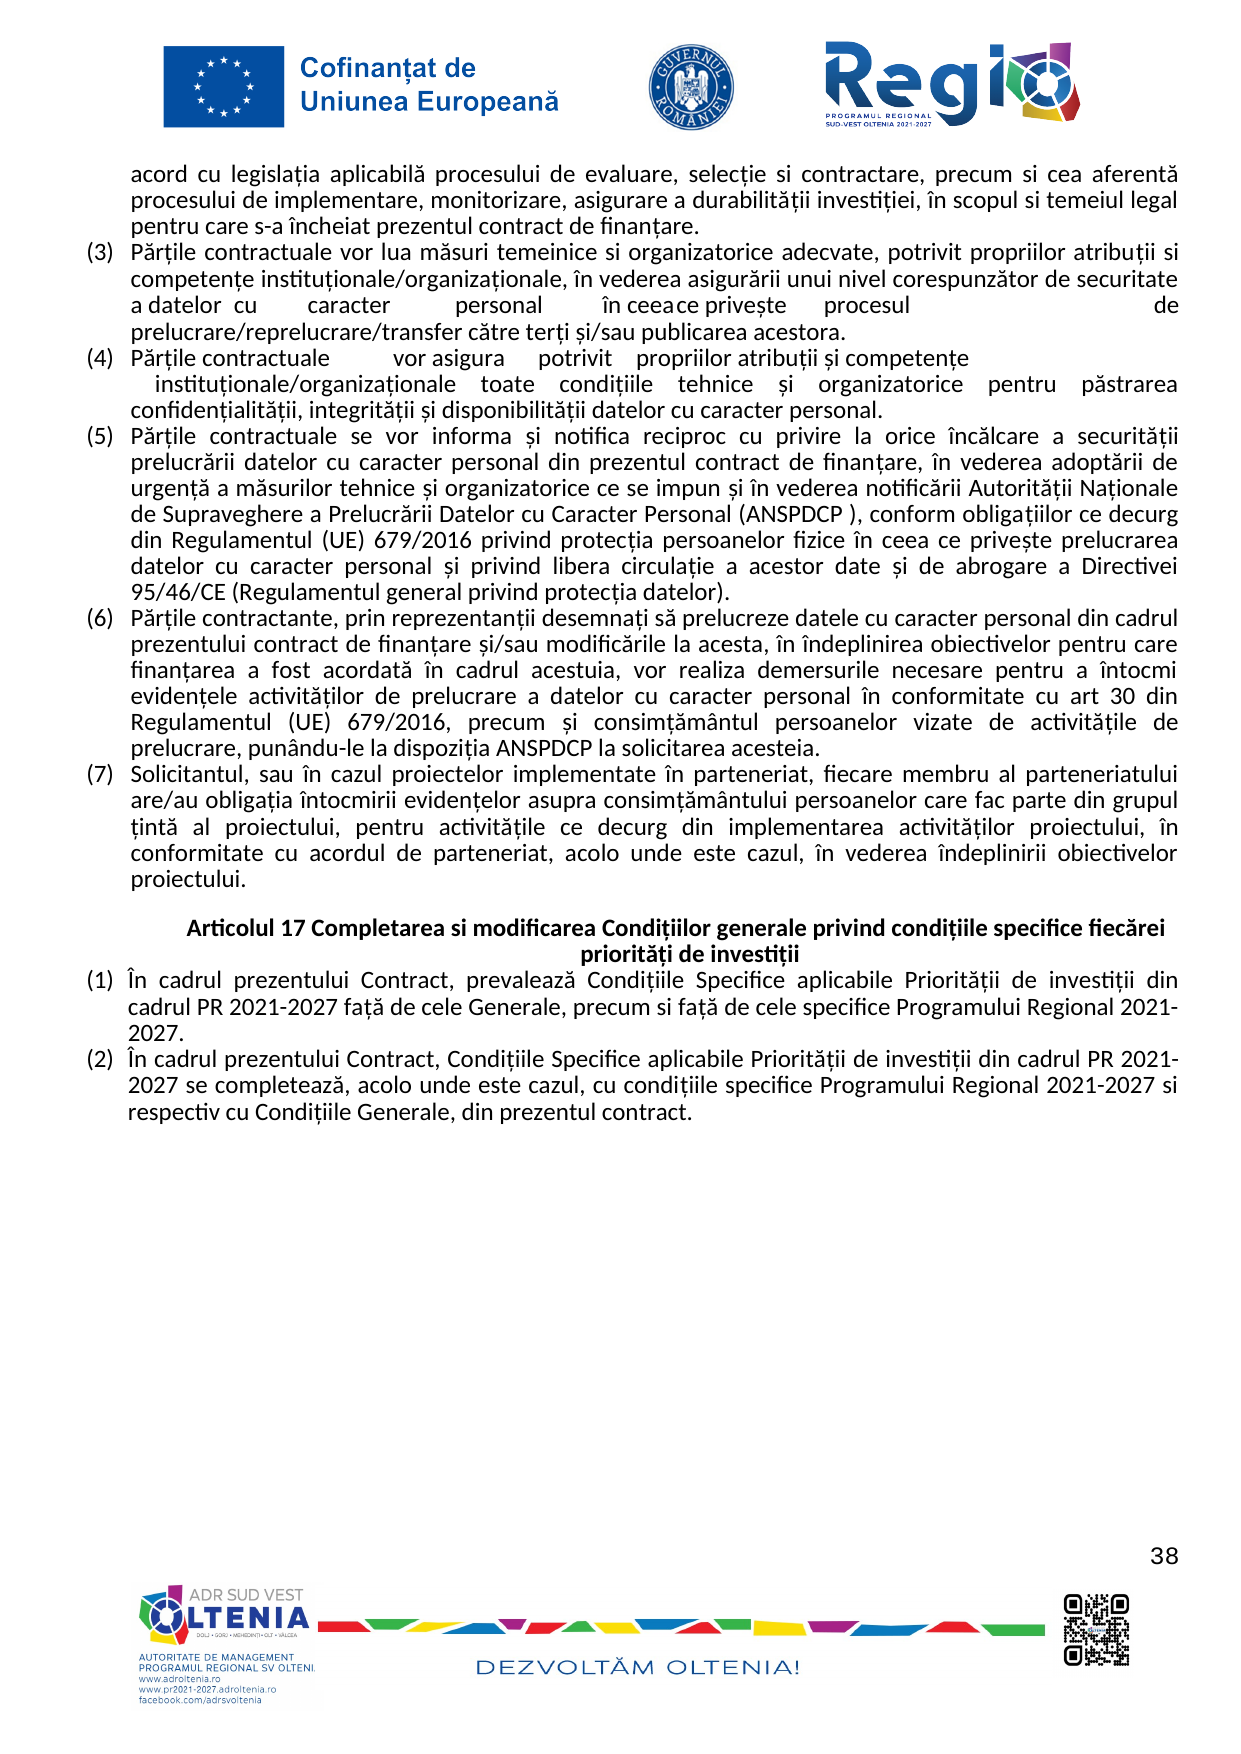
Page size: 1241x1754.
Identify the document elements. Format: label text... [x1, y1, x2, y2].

picture [823, 40, 1082, 129]
text instituţionale/organizaţionale toate condiţiile tehnice şi organizatorice pentru păstrarea confidenţialităţii, integrităţii şi disponibilităţii datelor cu caracter personal. [130, 371, 1179, 423]
list Părţile contractuale se vor informa şi notifica reciproc cu privire la orice încălcare a securităţii prelucrării datelor cu caracter personal din prezentul contract de finanţare, în vederea adoptării de urgenţă a măsurilor tehnice şi organizatorice ce se impun şi în vederea notificării Autorităţii Naţionale de Supraveghere a Prelucrării Datelor cu Caracter Personal (ANSPDCP ), conform obligaţiilor ce decurg din Regulamentul (UE) 679/2016 privind protecţia persoanelor fizice în ceea ce priveşte prelucrarea datelor cu caracter personal şi privind libera circulaţie a acestor date şi de abrogare a Directivei 95/46/CE (Regulamentul general privind protecţia datelor). [86, 423, 1179, 606]
list Solicitantul, sau în cazul proiectelor implementate în parteneriat, fiecare membru al parteneriatului are/au obligaţia întocmirii evidenţelor asupra consimţământului persoanelor care fac parte din grupul ţintă al proiectului, pentru activităţile ce decurg din implementarea activităţilor proiectului, în conformitate cu acordul de parteneriat, acolo unde este cazul, în vederea îndeplinirii obiectivelor proiectului. [86, 762, 1179, 892]
list În cadrul prezentului Contract, Condiţiile Specifice aplicabile Priorităţii de investiţii din cadrul PR 2021-2027 se completează, acolo unde este cazul, cu condiţiile specifice Programului Regional 2021-2027 si respectiv cu Condiţiile Generale, din prezentul contract. [86, 1046, 1179, 1126]
picture [158, 42, 561, 131]
list Părţile contractuale vor lua măsuri temeinice si organizatorice adecvate, potrivit propriilor atribuţii si competenţe instituţionale/organizaţionale, în vederea asigurării unui nivel corespunzător de securitate a datelor cu caracter personal în ceea ce priveşte procesul de prelucrare/reprelucrare/transfer către terţi şi/sau publicarea acestora. [86, 239, 1179, 345]
list În cadrul prezentului Contract, prevalează Condiţiile Specifice aplicabile Priorităţii de investiţii din cadrul PR 2021-2027 faţă de cele Generale, precum si faţă de cele specifice Programului Regional 2021-2027. [86, 968, 1179, 1046]
text Articolul 17 Completarea si modificarea Condiţiilor generale privind condiţiile specifice fiecărei priorităţi de investiţii [173, 915, 1179, 968]
picture [645, 42, 739, 132]
list Părţile contractuale vor asigura potrivit propriilor atribuţii şi competenţe [86, 345, 1179, 371]
picture [131, 1582, 1134, 1711]
list Părţile contractante, prin reprezentanţii desemnaţi să prelucreze datele cu caracter personal din cadrul prezentului contract de finanţare şi/sau modificările la acesta, în îndeplinirea obiectivelor pentru care finanţarea a fost acordată în cadrul acestuia, vor realiza demersurile necesare pentru a întocmi evidenţele activităţilor de prelucrare a datelor cu caracter personal în conformitate cu art 30 din Regulamentul (UE) 679/2016, precum şi consimţământul persoanelor vizate de activităţile de prelucrare, punându-le la dispoziţia ANSPDCP la solicitarea acesteia. [86, 606, 1179, 762]
